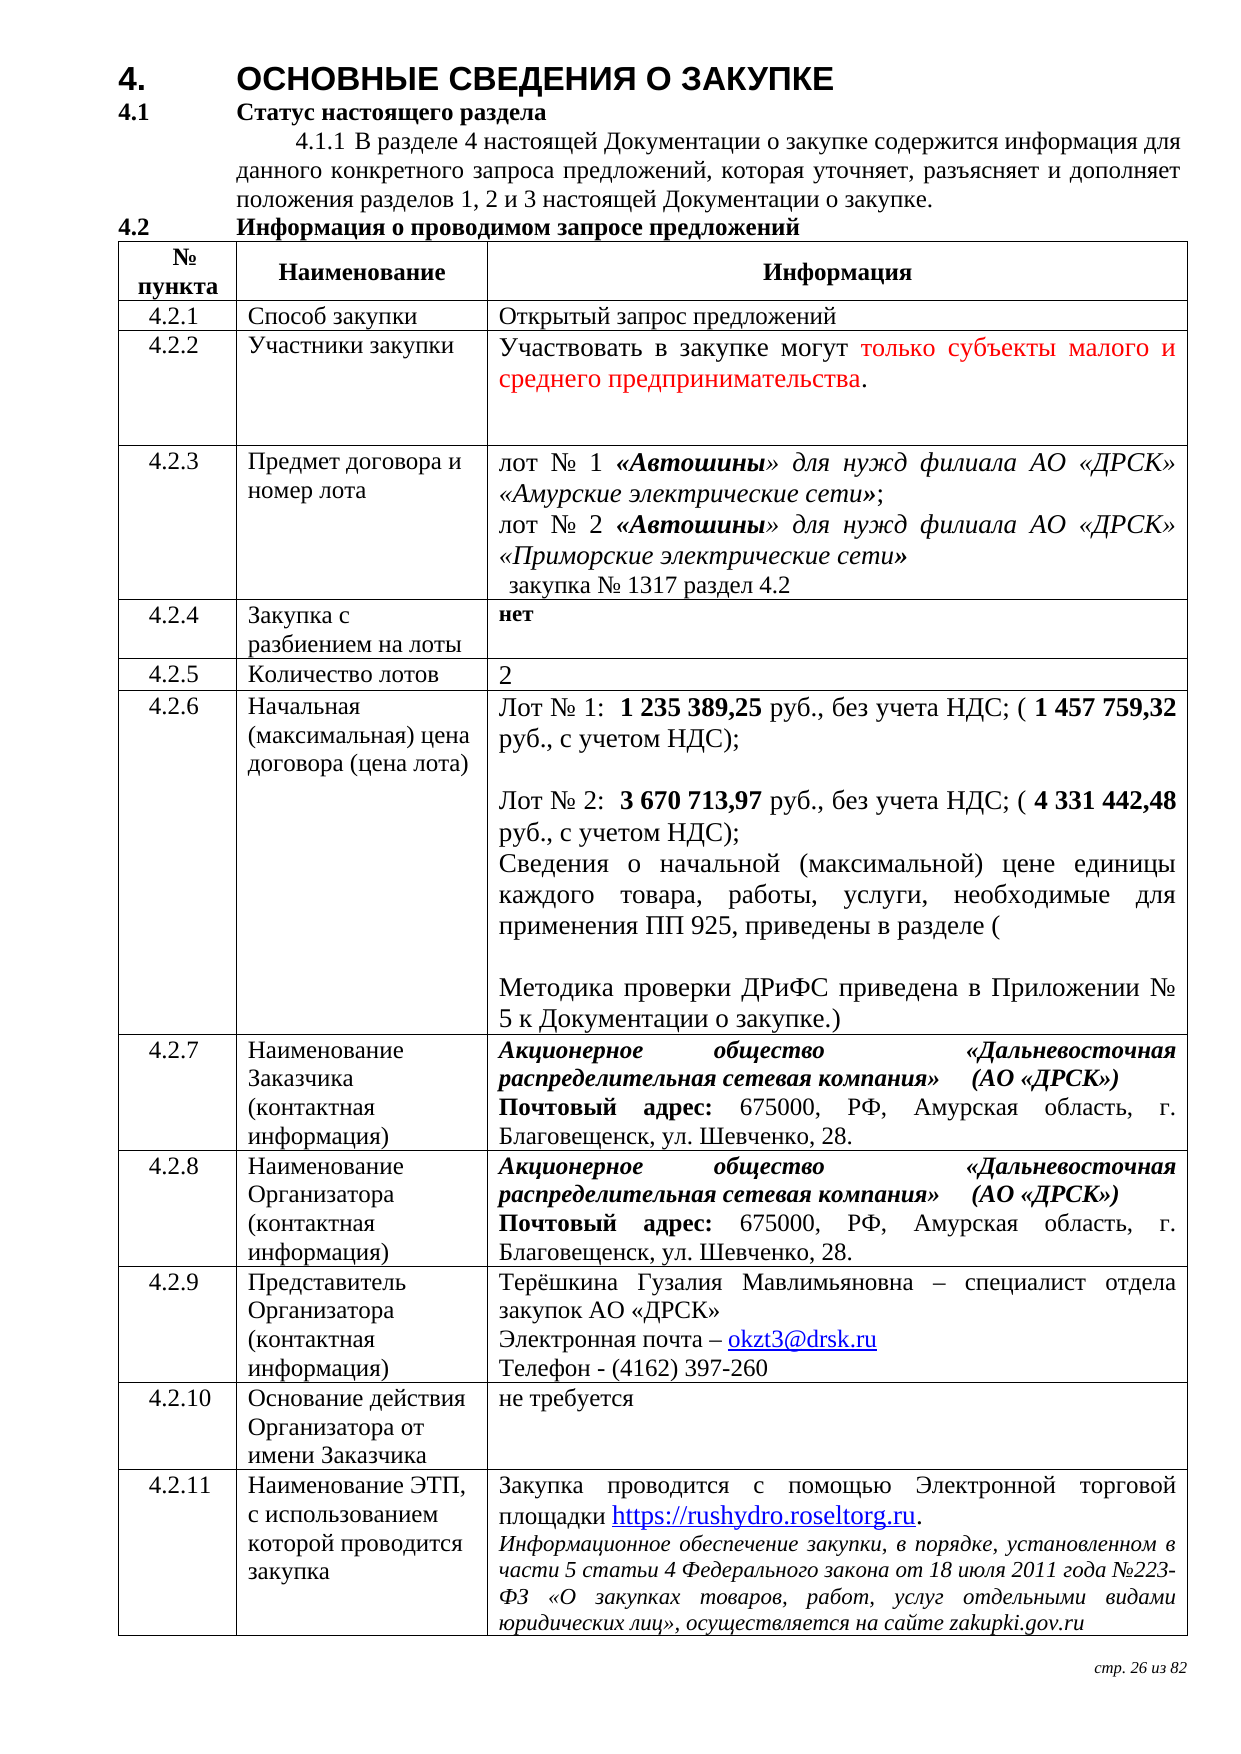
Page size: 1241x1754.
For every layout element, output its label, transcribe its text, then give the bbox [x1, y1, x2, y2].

subtitle Информация о проводимом запросе предложений [118, 212, 1181, 241]
subtitle ОСНОВНЫЕ СВЕДЕНИЯ О ЗАКУПКЕ [118, 59, 1181, 97]
table_cell Акционерное общество «Дальневосточная распределительная сетевая компания» (АО «ДРСК») Почтовый адрес: 675000, РФ, Амурская область, г. Благовещенск, ул. Шевченко, 28. [488, 1151, 1187, 1266]
table_cell Количество лотов [237, 659, 487, 690]
table_cell не требуется [488, 1383, 1187, 1469]
table_cell [119, 659, 236, 690]
table_cell лот № 1 «Автошины» для нужд филиала АО «ДРСК» «Амурские электрические сети»; лот № 2 «Автошины» для нужд филиала АО «ДРСК» «Приморские электрические сети» закупка № 1317 раздел 4.2 [488, 446, 1187, 599]
table_cell Закупка с разбиением на лоты [237, 600, 487, 658]
table_header № пункта [119, 242, 236, 300]
text В разделе 4 настоящей Документации о закупке содержится информация для данного конкретного запроса предложений, которая уточняет, разъясняет и дополняет положения разделов 1, 2 и 3 настоящей Документации о закупке. [236, 126, 1181, 212]
table_cell нет [488, 600, 1187, 658]
subtitle Статус настоящего раздела [118, 97, 1181, 126]
table_cell [119, 1383, 236, 1469]
table_cell [119, 691, 236, 1034]
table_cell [488, 1470, 1187, 1635]
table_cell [237, 1470, 487, 1635]
table_header Информация [488, 242, 1187, 300]
table_cell [119, 1035, 236, 1150]
table_cell Лот № 1: 1 235 389,25 руб., без учета НДС; ( 1 457 759,32 руб., с учетом НДС); Лот № 2: 3 670 713,97 руб., без учета НДС; ( 4 331 442,48 руб., с учетом НДС); Сведения о начальной (максимальной) цене единицы каждого товара, работы, услуги, необходимые для применения ПП 925, приведены в разделе (Методика проверки ДРиФС приведена в Приложении № 5 к Документации о закупке. В случае противоречия критериев отбора и/или ограничивающих факторов, установленных в Методике проверки ДРиФС и приложения №3 к Документации о закупке «Отборочные критерии оценки заявок», приоритет имеют сведения приложения №3 к Документации о закупке. Приложение № 6 – Сведения о начальной (максимальной) цене единицы товара, работы, услуги) [488, 691, 1187, 1034]
table_cell Участники закупки [237, 331, 487, 445]
table_cell [119, 331, 236, 445]
table_cell Участвовать в закупке могут только субъекты малого и среднего предпринимательства. [488, 331, 1187, 445]
table_cell [119, 301, 236, 329]
table_cell Представитель Организатора (контактная информация) [237, 1267, 487, 1382]
table_cell [119, 446, 236, 599]
table_cell [119, 1470, 236, 1635]
table_header Наименование [237, 242, 487, 300]
table_cell Терёшкина Гузалия Мавлимьяновна – специалист отдела закупок АО «ДРСК» Электронная почта – okzt3@drsk.ru Телефон - (4162) 397-260 [488, 1267, 1187, 1382]
table_cell Наименование Организатора (контактная информация) [237, 1151, 487, 1266]
table_cell Открытый запрос предложений [488, 301, 1187, 329]
table_cell [119, 1267, 236, 1382]
table_cell [119, 1151, 236, 1266]
table_cell [119, 600, 236, 658]
table_cell Предмет договора и номер лота [237, 446, 487, 599]
table_cell Основание действия Организатора от имени Заказчика [237, 1383, 487, 1469]
table_cell Наименование Заказчика (контактная информация) [237, 1035, 487, 1150]
table_cell Способ закупки [237, 301, 487, 329]
table_cell Начальная (максимальная) цена договора (цена лота) [237, 691, 487, 1034]
table_cell Акционерное общество «Дальневосточная распределительная сетевая компания» (АО «ДРСК») Почтовый адрес: 675000, РФ, Амурская область, г. Благовещенск, ул. Шевченко, 28. [488, 1035, 1187, 1150]
table_cell 2 [488, 659, 1187, 690]
